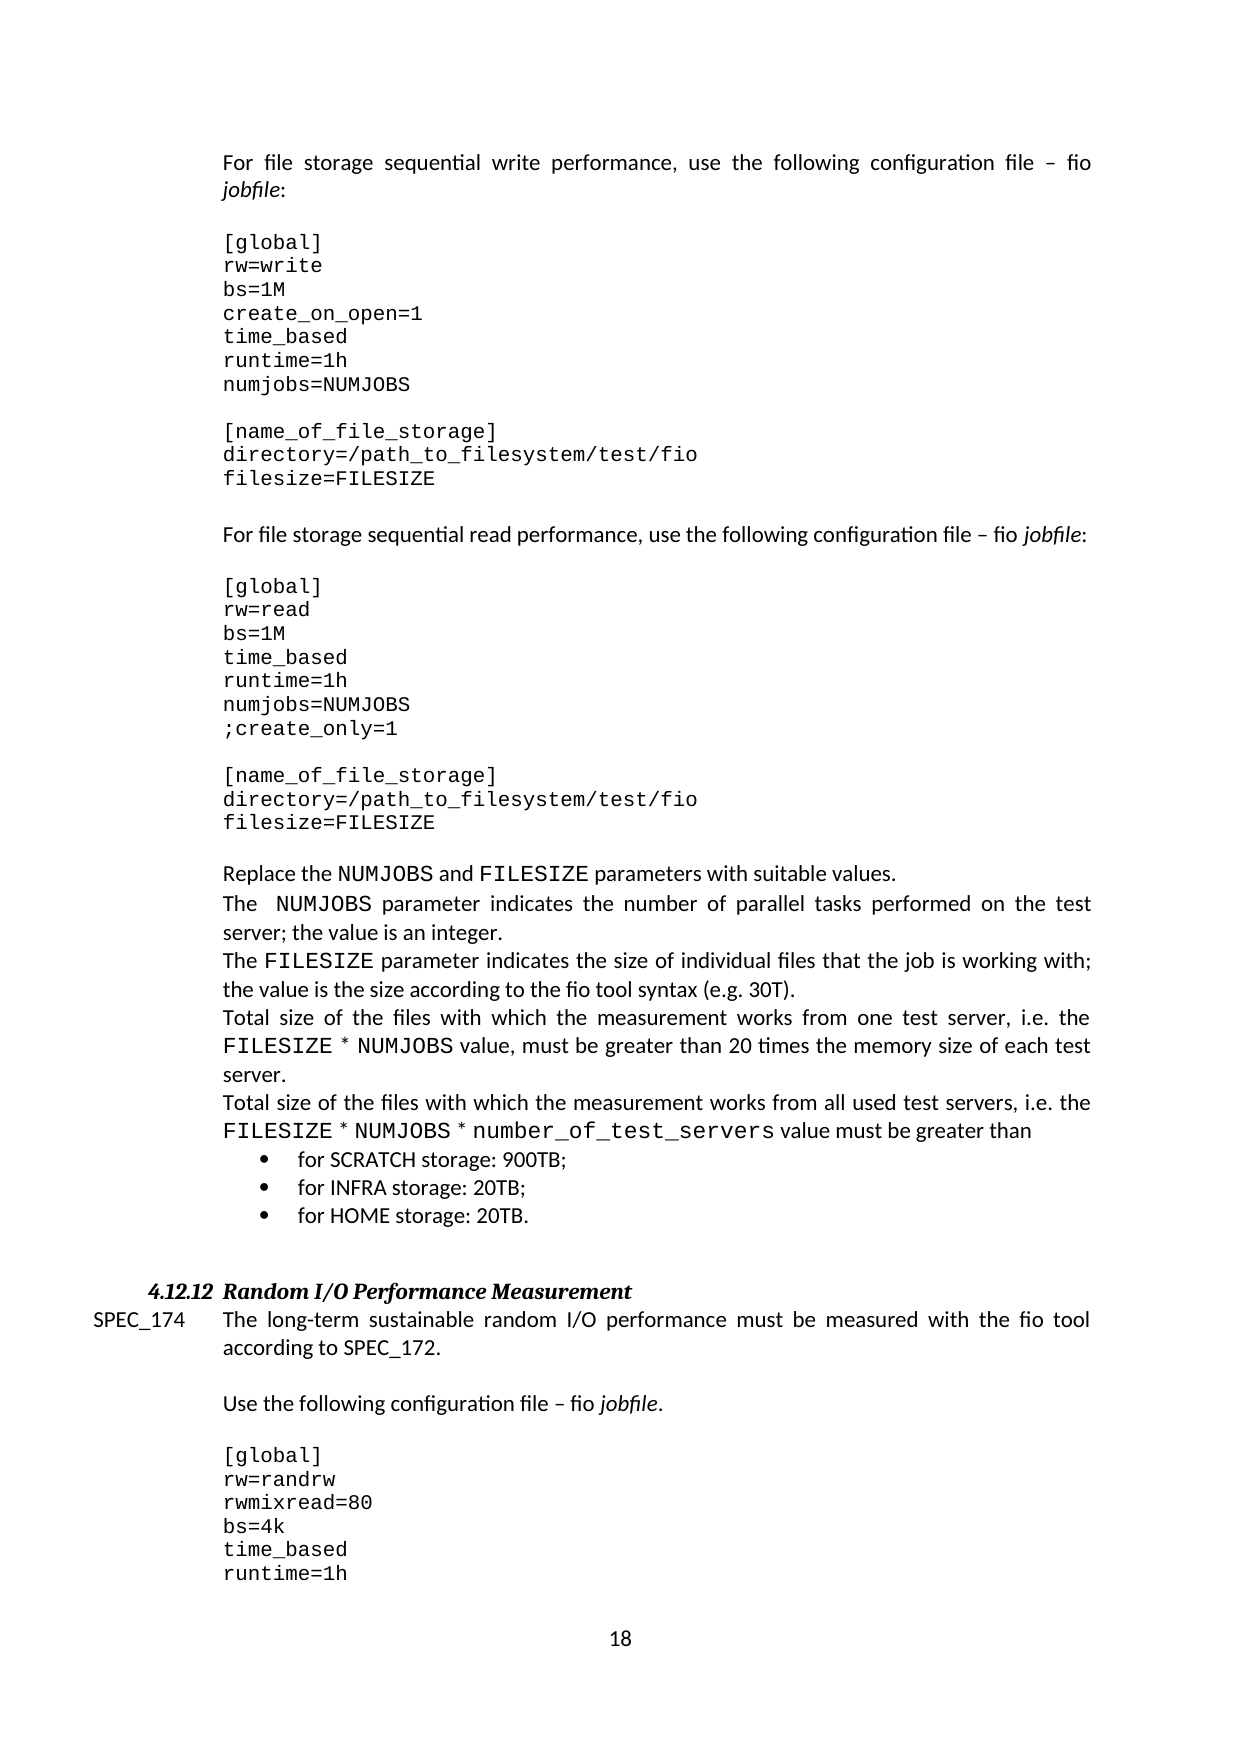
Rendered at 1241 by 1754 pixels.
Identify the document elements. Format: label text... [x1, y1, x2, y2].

list filesize=FILESIZE [223, 468, 1093, 492]
list filesize=FILESIZE [223, 812, 1093, 836]
list for HOME storage: 20TB. [260, 1202, 1093, 1229]
list runtime=1h [223, 670, 1093, 694]
list [global] [223, 576, 1093, 599]
list [name_of_file_storage] [223, 765, 1093, 789]
list rw=read [223, 599, 1093, 623]
list runtime=1h [223, 350, 1093, 373]
list ;create_only=1 [223, 718, 1093, 741]
list numjobs=NUMJOBS [223, 694, 1093, 718]
list time_based [223, 326, 1093, 350]
list time_based [223, 647, 1093, 670]
list [global] [223, 1445, 1093, 1468]
list Use the following configuration file – fio jobfile. [223, 1389, 1093, 1417]
list For file storage sequential read performance, use the following configuration file – fio jobfile: [223, 520, 1093, 548]
list rw=write [223, 255, 1093, 279]
list bs=4k [223, 1516, 1093, 1539]
list rw=randrw [223, 1468, 1093, 1492]
list runtime=1h [223, 1563, 1093, 1587]
list [name_of_file_storage] [223, 421, 1093, 444]
list directory=/path_to_filesystem/test/fio [223, 789, 1093, 812]
list for SCRATCH storage: 900TB; [260, 1146, 1093, 1173]
list rwmixread=80 [223, 1492, 1093, 1516]
list For file storage sequential write performance, use the following configuration file – fio jobfile: [223, 148, 1093, 204]
subtitle Random I/O Performance Measurement [148, 1278, 1093, 1305]
list Replace the NUMJOBS and FILESIZE parameters with suitable values. [223, 859, 1093, 889]
list for INFRA storage: 20TB; [260, 1173, 1093, 1202]
list Total size of the files with which the measurement works from all used test servers, i.e. the FILESIZE * NUMJOBS * number_of_test_servers value must be greater than [223, 1088, 1093, 1146]
list The NUMJOBS parameter indicates the number of parallel tasks performed on the test server; the value is an integer. [223, 889, 1093, 946]
list time_based [223, 1539, 1093, 1563]
list numjobs=NUMJOBS [223, 373, 1093, 397]
list Total size of the files with which the measurement works from one test server, i.e. the FILESIZE * NUMJOBS value, must be greater than 20 times the memory size of each test server. [223, 1003, 1093, 1088]
list [global] [223, 232, 1093, 255]
list bs=1M [223, 623, 1093, 647]
list The FILESIZE parameter indicates the size of individual files that the job is working with; the value is the size according to the fio tool syntax (e.g. 30T). [223, 946, 1093, 1003]
list directory=/path_to_filesystem/test/fio [223, 444, 1093, 468]
list create_on_open=1 [223, 303, 1093, 326]
list The long-term sustainable random I/O performance must be measured with the fio tool according to SPEC_172. [185, 1305, 1093, 1361]
list bs=1M [223, 279, 1093, 303]
